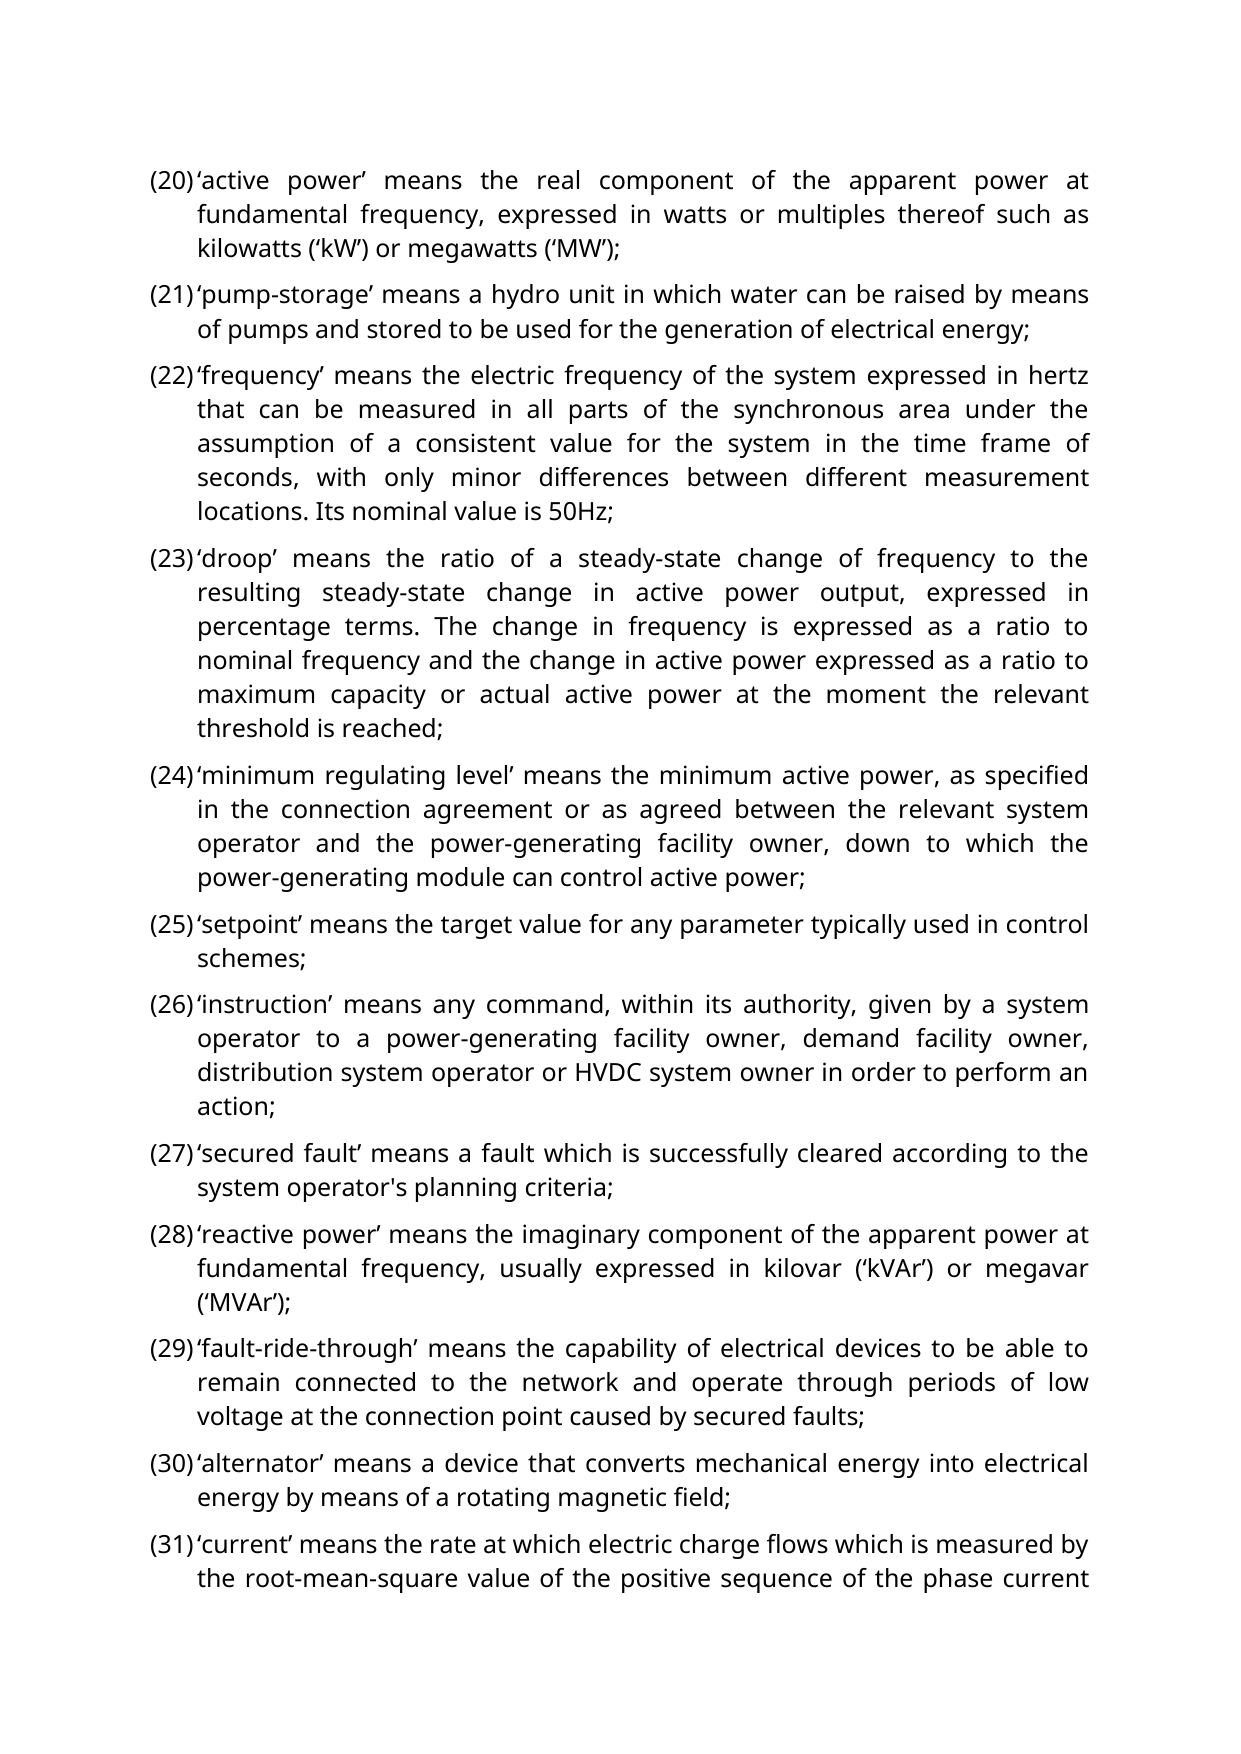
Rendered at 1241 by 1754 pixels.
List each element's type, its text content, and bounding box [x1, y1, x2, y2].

table_header ‘alternator’ means a device that converts mechanical energy into electrical energy by means of a rotating magnetic field; [197, 1433, 1090, 1514]
table_header ‘instruction’ means any command, within its authority, given by a system operator to a power-generating facility owner, demand facility owner, distribution system operator or HVDC system owner in order to perform an action; [197, 974, 1090, 1123]
table_header ‘secured fault’ means a fault which is successfully cleared according to the system operator's planning criteria; [197, 1123, 1090, 1204]
table_header (24) [150, 745, 197, 894]
table_header (25) [150, 894, 197, 974]
table_header ‘minimum regulating level’ means the minimum active power, as specified in the connection agreement or as agreed between the relevant system operator and the power-generating facility owner, down to which the power-generating module can control active power; [197, 745, 1090, 894]
table_header (22) [150, 345, 197, 528]
table_header (30) [150, 1433, 197, 1514]
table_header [197, 1514, 1090, 1594]
table_header ‘fault-ride-through’ means the capability of electrical devices to be able to remain connected to the network and operate through periods of low voltage at the connection point caused by secured faults; [197, 1319, 1090, 1433]
table_header (21) [150, 265, 197, 345]
table_header ‘droop’ means the ratio of a steady-state change of frequency to the resulting steady-state change in active power output, expressed in percentage terms. The change in frequency is expressed as a ratio to nominal frequency and the change in active power expressed as a ratio to maximum capacity or actual active power at the moment the relevant threshold is reached; [197, 528, 1090, 745]
table_header ‘pump-storage’ means a hydro unit in which water can be raised by means of pumps and stored to be used for the generation of electrical energy; [197, 265, 1090, 345]
table_header (28) [150, 1204, 197, 1318]
table_header (31) [150, 1514, 197, 1594]
table_header ‘reactive power’ means the imaginary component of the apparent power at fundamental frequency, usually expressed in kilovar (‘kVAr’) or megavar (‘MVAr’); [197, 1204, 1090, 1318]
table_header (27) [150, 1123, 197, 1204]
table_header (26) [150, 974, 197, 1123]
table_header (23) [150, 528, 197, 745]
table_header ‘frequency’ means the electric frequency of the system expressed in hertz that can be measured in all parts of the synchronous area under the assumption of a consistent value for the system in the time frame of seconds, with only minor differences between different measurement locations. Its nominal value is 50Hz; [197, 345, 1090, 528]
table_header ‘setpoint’ means the target value for any parameter typically used in control schemes; [197, 894, 1090, 974]
table_header (20) [150, 150, 197, 265]
table_header (29) [150, 1319, 197, 1433]
table_header ‘active power’ means the real component of the apparent power at fundamental frequency, expressed in watts or multiples thereof such as kilowatts (‘kW’) or megawatts (‘MW’); [197, 150, 1090, 265]
